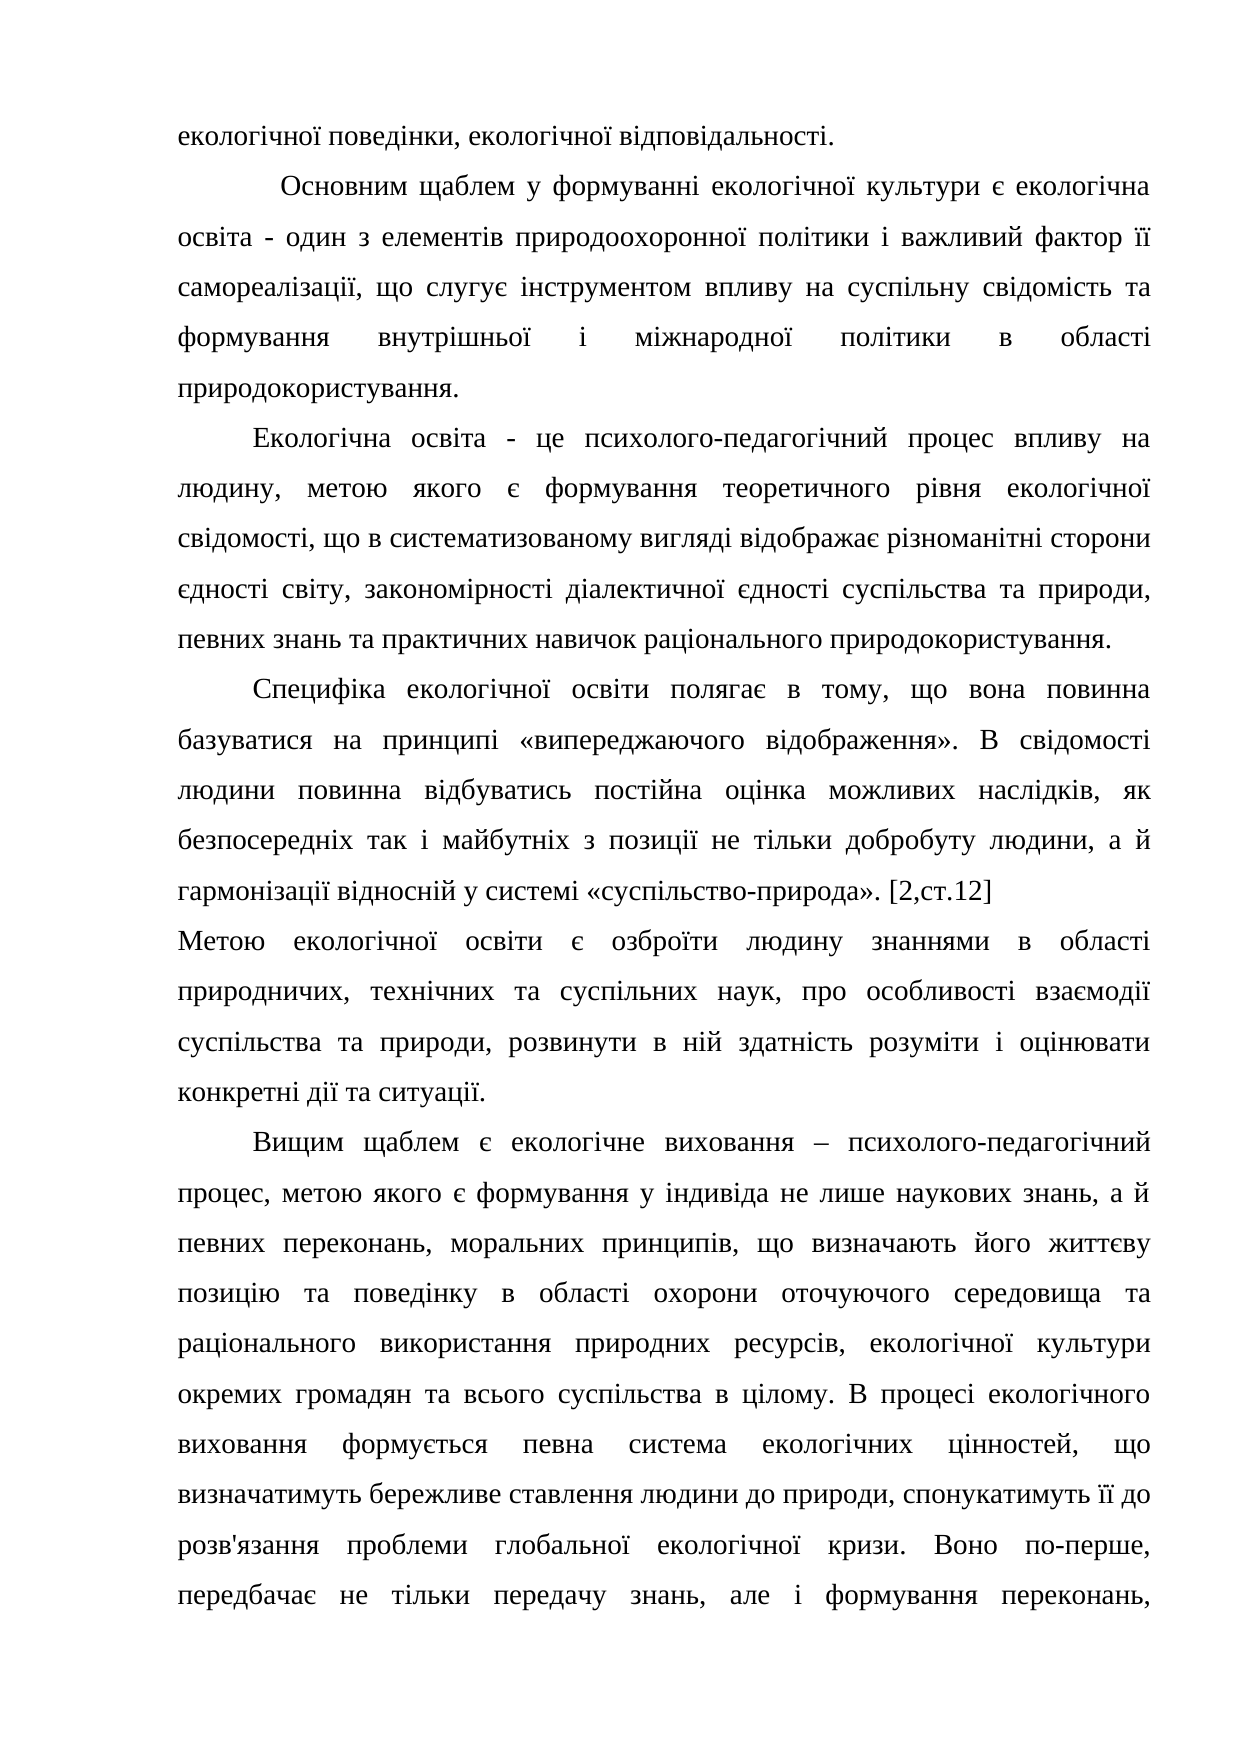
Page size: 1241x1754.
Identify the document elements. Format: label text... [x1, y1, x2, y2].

text Метою екологічної освіти є озброїти людину знаннями в області природничих, технічних та суспільних наук, про особливості взаємодії суспільства та природи, розвинути в ній здатність розуміти і оцінювати конкретні дії та ситуації. [177, 923, 1152, 1108]
text Основним щаблем у формуванні екологічної культури є екологічна освіта - один з елементів природоохоронної політики і важливий фактор її самореалізації, що слугує інструментом впливу на суспільну свідомість та формування внутрішньої і міжнародної політики в області природокористування. [177, 168, 1152, 403]
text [177, 1124, 1152, 1611]
text Специфіка екологічної освіти полягає в тому, що вона повинна базуватися на принципі «випереджаючого відображення». В свідомості людини повинна відбуватись постійна оцінка можливих наслідків, як безпосередніх так і майбутніх з позиції не тільки добробуту людини, а й гармонізації відносній у системі «суспільство-природа». [2,ст.12] [177, 672, 1152, 906]
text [177, 118, 1152, 152]
text Екологічна освіта - це психолого-педагогічний процес впливу на людину, метою якого є формування теоретичного рівня екологічної свідомості, що в систематизованому вигляді відображає різноманітні сторони єдності світу, закономірності діалектичної єдності суспільства та природи, певних знань та практичних навичок раціонального природокористування. [177, 420, 1152, 655]
